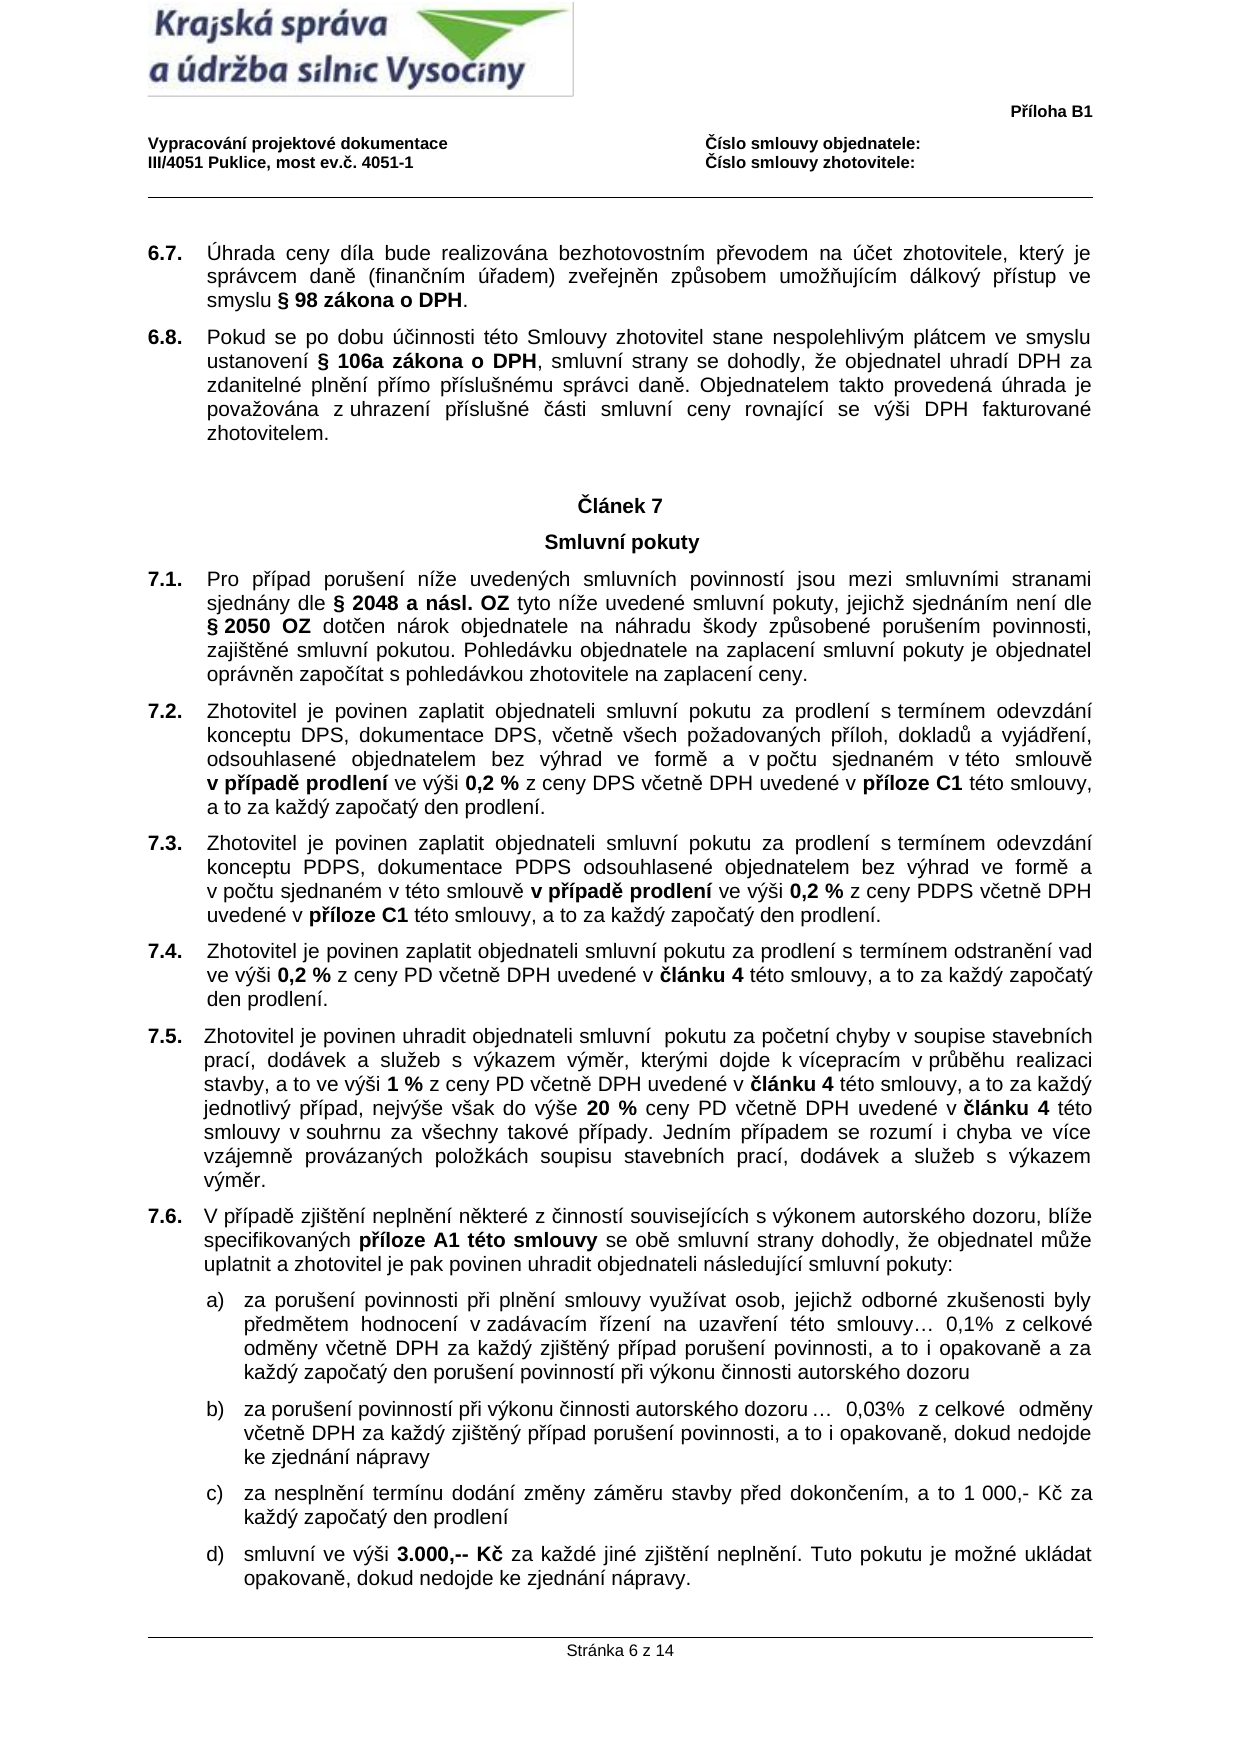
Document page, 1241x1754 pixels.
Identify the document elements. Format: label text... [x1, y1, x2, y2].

list za porušení povinností při výkonu činnosti autorského dozoru … 0,03% z celkové odměny včetně DPH za každý zjištěný případ porušení povinnosti, a to i opakovaně, dokud nedojde ke zjednání nápravy [206, 1397, 1093, 1468]
list Zhotovitel je povinen zaplatit objednateli smluvní pokutu za prodlení s termínem odstranění vad ve výši 0,2 % z ceny PD včetně DPH uvedené v článku 4 této smlouvy, a to za každý započatý den prodlení. [148, 939, 1093, 1011]
list Smluvní pokuty [148, 530, 1096, 554]
list Pro případ porušení níže uvedených smluvních povinností jsou mezi smluvními stranami sjednány dle § 2048 a násl. OZ tyto níže uvedené smluvní pokuty, jejichž sjednáním není dle § 2050 OZ dotčen nárok objednatele na náhradu škody způsobené porušením povinnosti, zajištěné smluvní pokutou. Pohledávku objednatele na zaplacení smluvní pokuty je objednatel oprávněn započítat s pohledávkou zhotovitele na zaplacení ceny. [148, 566, 1093, 686]
list smluvní ve výši 3.000,-- Kč za každé jiné zjištění neplnění. Tuto pokutu je možné ukládat opakovaně, dokud nedojde ke zjednání nápravy. [206, 1541, 1093, 1589]
list Pokud se po dobu účinnosti této Smlouvy zhotovitel stane nespolehlivým plátcem ve smyslu ustanovení § 106a zákona o DPH, smluvní strany se dohodly, že objednatel uhradí DPH za zdanitelné plnění přímo příslušnému správci daně. Objednatelem takto provedená úhrada je považována z uhrazení příslušné části smluvní ceny rovnající se výši DPH fakturované zhotovitelem. [148, 325, 1093, 444]
list Zhotovitel je povinen zaplatit objednateli smluvní pokutu za prodlení s termínem odevzdání konceptu DPS, dokumentace DPS, včetně všech požadovaných příloh, dokladů a vyjádření, odsouhlasené objednatelem bez výhrad ve formě a v počtu sjednaném v této smlouvě v případě prodlení ve výši 0,2 % z ceny DPS včetně DPH uvedené v příloze C1 této smlouvy, a to za každý započatý den prodlení. [148, 699, 1093, 818]
list Zhotovitel je povinen zaplatit objednateli smluvní pokutu za prodlení s termínem odevzdání konceptu PDPS, dokumentace PDPS odsouhlasené objednatelem bez výhrad ve formě a v počtu sjednaném v této smlouvě v případě prodlení ve výši 0,2 % z ceny PDPS včetně DPH uvedené v příloze C1 této smlouvy, a to za každý započatý den prodlení. [148, 831, 1093, 927]
list Úhrada ceny díla bude realizována bezhotovostním převodem na účet zhotovitele, který je správcem daně (finančním úřadem) zveřejněn způsobem umožňujícím dálkový přístup ve smyslu § 98 zákona o DPH. [148, 240, 1093, 312]
list Článek 7 [148, 493, 1093, 517]
list za nesplnění termínu dodání změny záměru stavby před dokončením, a to 1 000,- Kč za každý započatý den prodlení [206, 1481, 1093, 1529]
picture [147, 2, 574, 98]
list za porušení povinnosti při plnění smlouvy využívat osob, jejichž odborné zkušenosti byly předmětem hodnocení v zadávacím řízení na uzavření této smlouvy… 0,1% z celkové odměny včetně DPH za každý zjištěný případ porušení povinnosti, a to i opakovaně a za každý započatý den porušení povinností při výkonu činnosti autorského dozoru [206, 1288, 1093, 1384]
list V případě zjištění neplnění některé z činností souvisejících s výkonem autorského dozoru, blíže specifikovaných příloze A1 této smlouvy se obě smluvní strany dohodly, že objednatel může uplatnit a zhotovitel je pak povinen uhradit objednateli následující smluvní pokuty: [148, 1204, 1093, 1276]
list Zhotovitel je povinen uhradit objednateli smluvní pokutu za početní chyby v soupise stavebních prací, dodávek a služeb s výkazem výměr, kterými dojde k vícepracím v průběhu realizaci stavby, a to ve výši 1 % z ceny PD včetně DPH uvedené v článku 4 této smlouvy, a to za každý jednotlivý případ, nejvýše však do výše 20 % ceny PD včetně DPH uvedené v článku 4 této smlouvy v souhrnu za všechny takové případy. Jedním případem se rozumí i chyba ve více vzájemně provázaných položkách soupisu stavebních prací, dodávek a služeb s výkazem výměr. [148, 1024, 1093, 1191]
